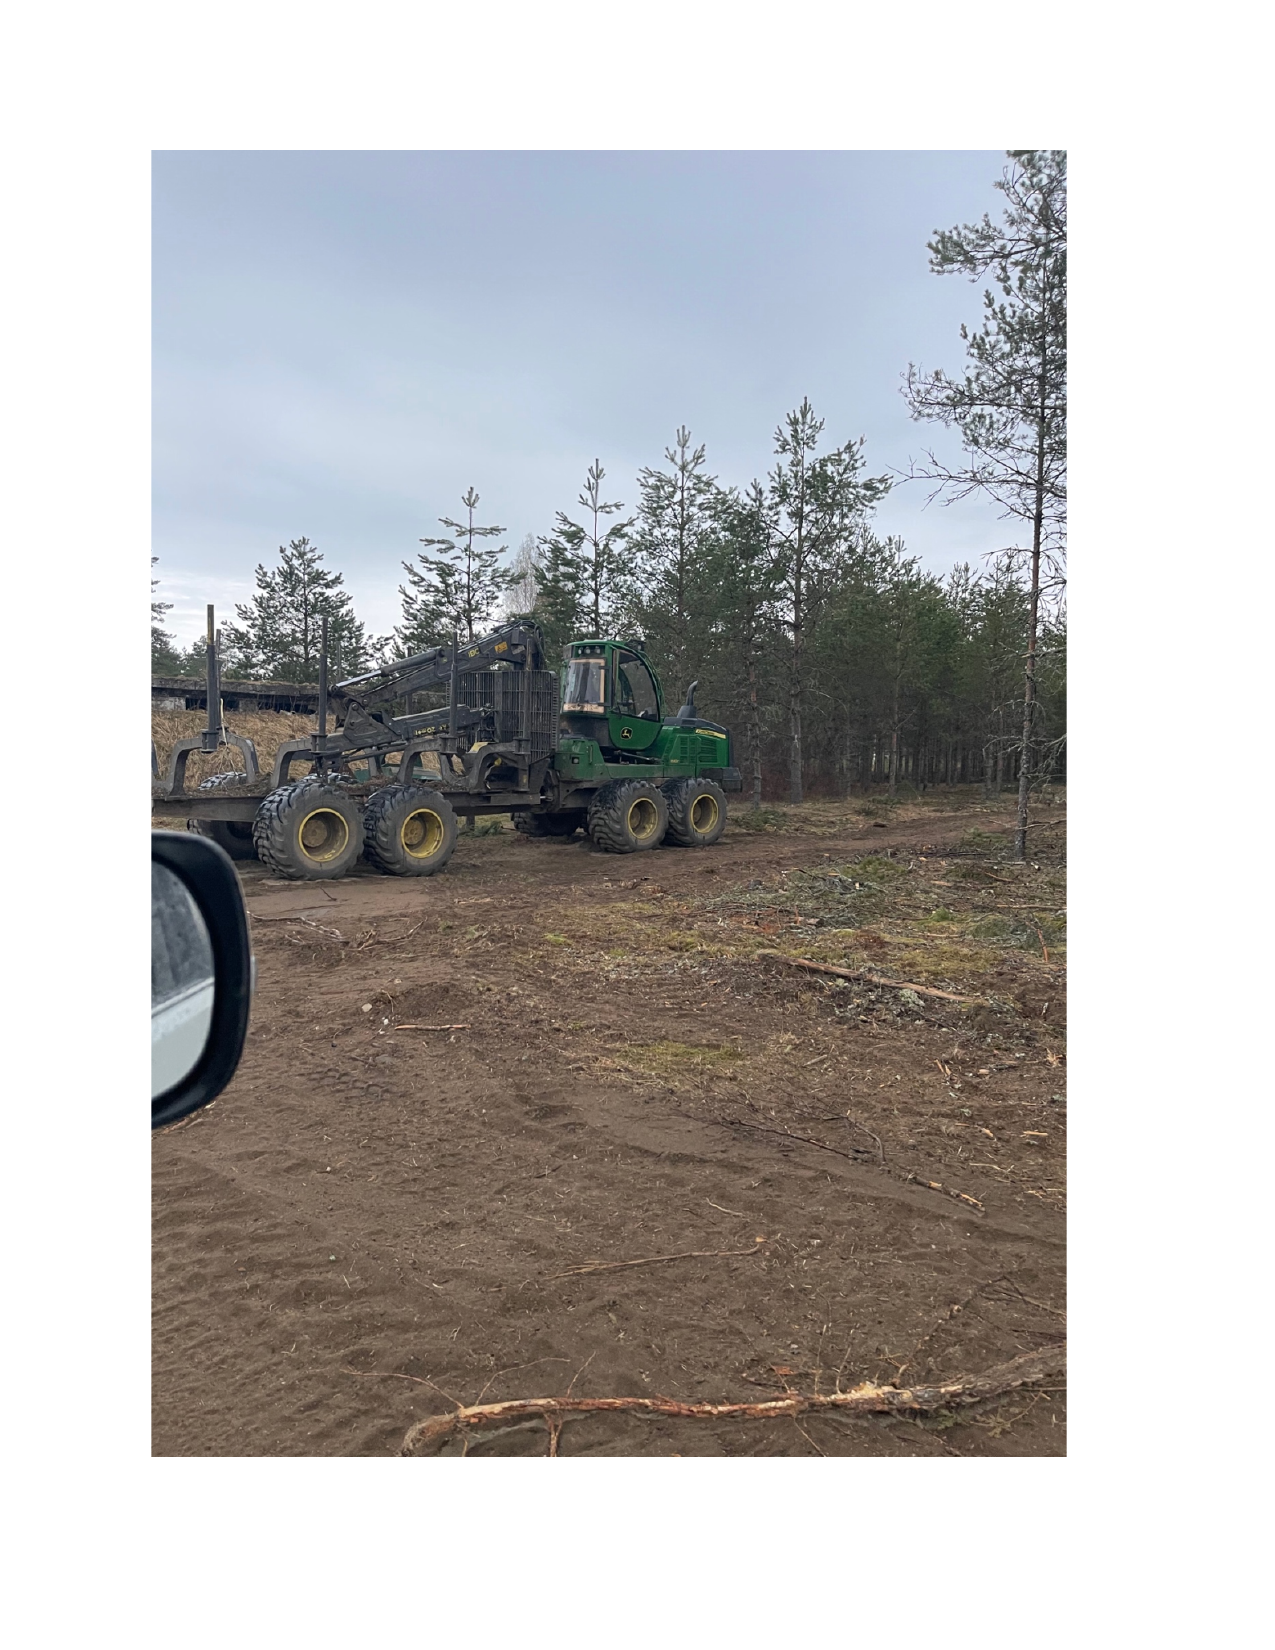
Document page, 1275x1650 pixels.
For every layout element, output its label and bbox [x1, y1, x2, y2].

picture [151, 151, 1067, 1457]
